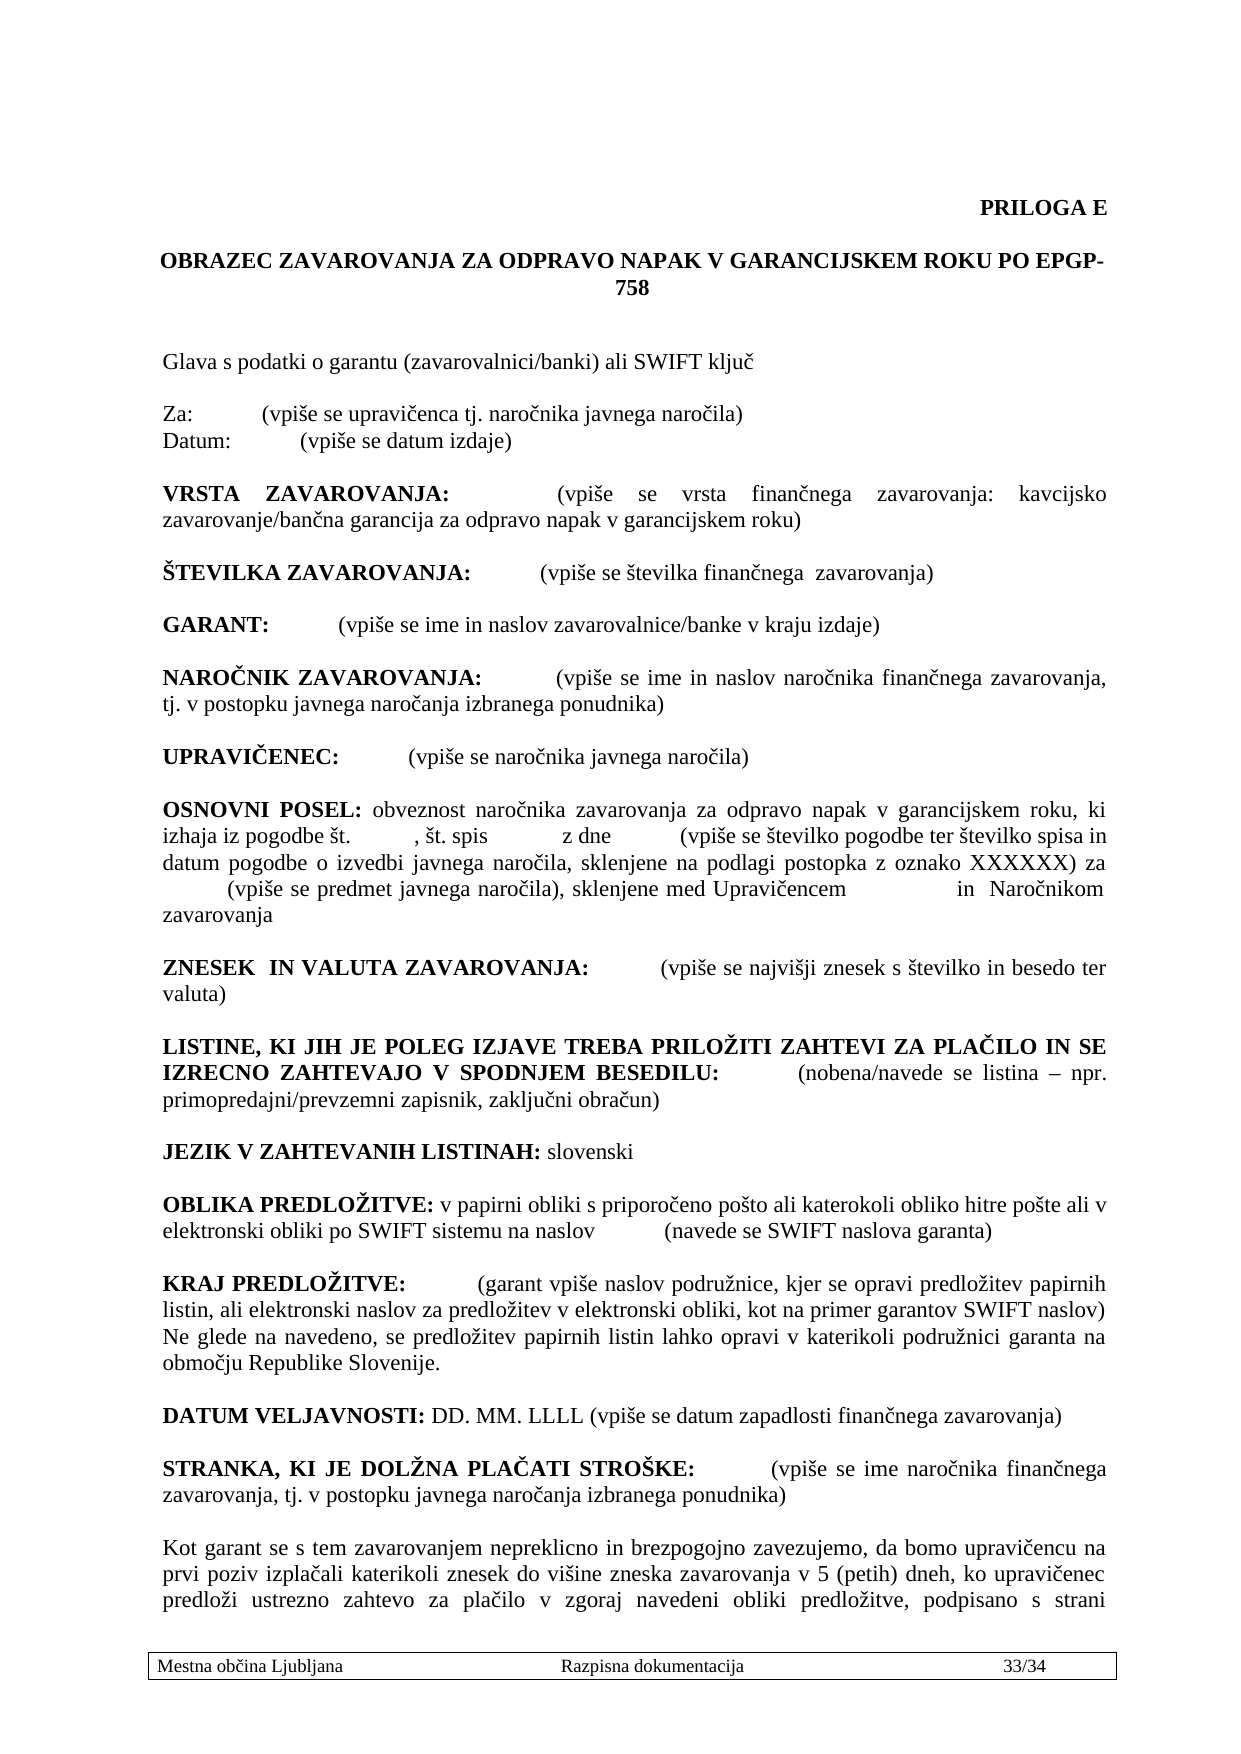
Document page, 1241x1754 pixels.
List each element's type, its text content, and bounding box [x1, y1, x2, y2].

text PRILOGA E [44, 194, 1107, 221]
text UPRAVIČENEC: (vpiše se naročnika javnega naročila) [162, 743, 1107, 769]
text ZNESEK IN VALUTA ZAVAROVANJA: (vpiše se najvišji znesek s številko in besedo ter valuta) [162, 954, 1107, 1007]
text OBRAZEC ZAVAROVANJA ZA ODPRAVO NAPAK V GARANCIJSKEM ROKU PO EPGP-758 [157, 247, 1107, 300]
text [162, 1534, 1107, 1613]
text OSNOVNI POSEL: obveznost naročnika zavarovanja za odpravo napak v garancijskem roku, ki izhaja iz pogodbe št. , št. spis z dne (vpiše se številko pogodbe ter številko spisa in datum pogodbe o izvedbi javnega naročila, sklenjene na podlagi postopka z oznako XXXXXX) za (vpiše se predmet javnega naročila), sklenjene med Upravičencem in Naročnikom zavarovanja [162, 796, 1107, 928]
text DATUM VELJAVNOSTI: DD. MM. LLLL (vpiše se datum zapadlosti finančnega zavarovanja) [162, 1402, 1107, 1428]
text Glava s podatki o garantu (zavarovalnici/banki) ali SWIFT ključ [162, 348, 1107, 374]
text VRSTA ZAVAROVANJA: (vpiše se vrsta finančnega zavarovanja: kavcijsko zavarovanje/bančna garancija za odpravo napak v garancijskem roku) [162, 479, 1107, 532]
text OBLIKA PREDLOŽITVE: v papirni obliki s priporočeno pošto ali katerokoli obliko hitre pošte ali v elektronski obliki po SWIFT sistemu na naslov (navede se SWIFT naslova garanta) [162, 1191, 1107, 1244]
text JEZIK V ZAHTEVANIH LISTINAH: slovenski [162, 1138, 1107, 1165]
text STRANKA, KI JE DOLŽNA PLAČATI STROŠKE: (vpiše se ime naročnika finančnega zavarovanja, tj. v postopku javnega naročanja izbranega ponudnika) [162, 1455, 1107, 1507]
text KRAJ PREDLOŽITVE: (garant vpiše naslov podružnice, kjer se opravi predložitev papirnih listin, ali elektronski naslov za predložitev v elektronski obliki, kot na primer garantov SWIFT naslov) Ne glede na navedeno, se predložitev papirnih listin lahko opravi v katerikoli podružnici garanta na območju Republike Slovenije. [162, 1270, 1107, 1376]
text ŠTEVILKA ZAVAROVANJA: (vpiše se številka finančnega zavarovanja) [162, 559, 1107, 585]
text LISTINE, KI JIH JE POLEG IZJAVE TREBA PRILOŽITI ZAHTEVI ZA PLAČILO IN SE IZRECNO ZAHTEVAJO V SPODNJEM BESEDILU: (nobena/navede se listina – npr. primopredajni/prevzemni zapisnik, zaključni obračun) [162, 1033, 1107, 1112]
text GARANT: (vpiše se ime in naslov zavarovalnice/banke v kraju izdaje) [162, 611, 1107, 638]
text NAROČNIK ZAVAROVANJA: (vpiše se ime in naslov naročnika finančnega zavarovanja, tj. v postopku javnega naročanja izbranega ponudnika) [162, 664, 1107, 717]
text Za: (vpiše se upravičenca tj. naročnika javnega naročila) [162, 401, 1107, 427]
text Datum: (vpiše se datum izdaje) [162, 427, 1107, 453]
